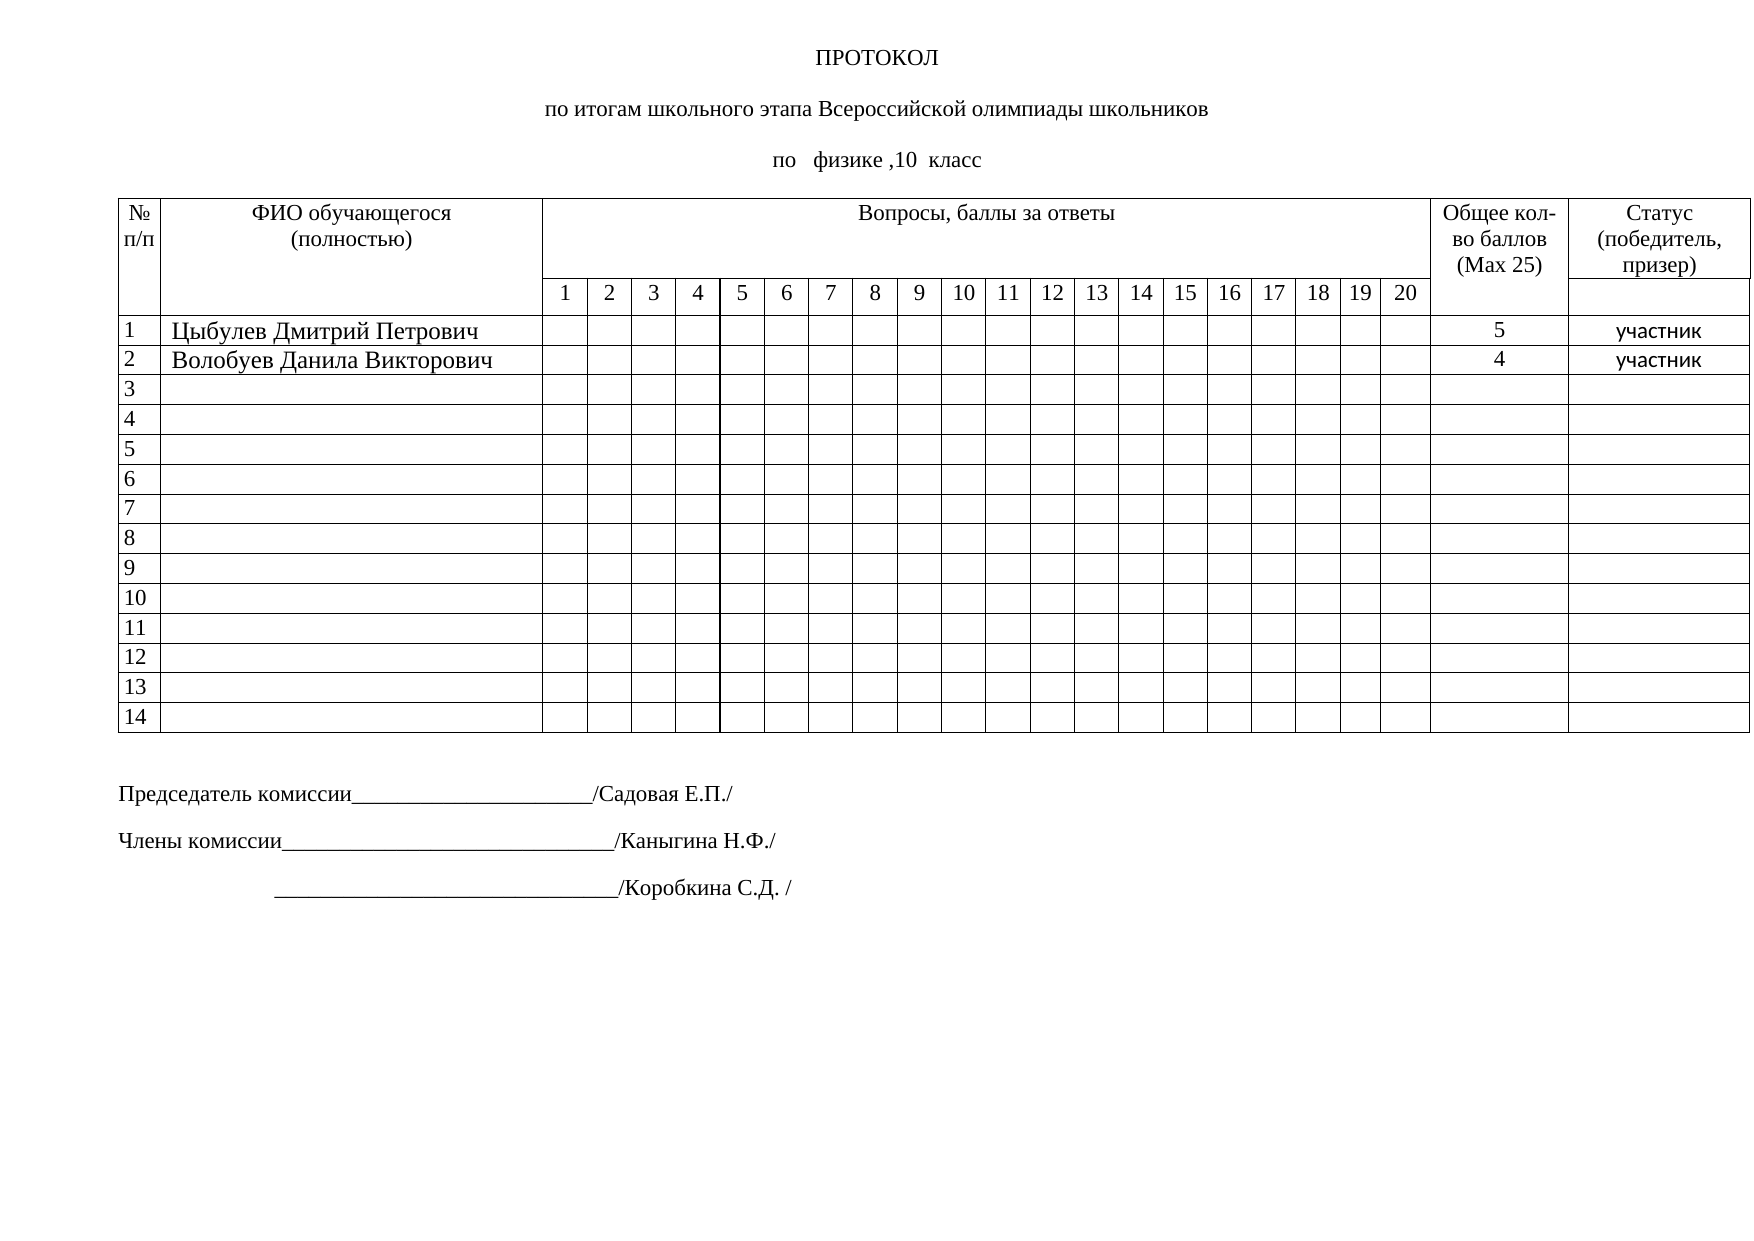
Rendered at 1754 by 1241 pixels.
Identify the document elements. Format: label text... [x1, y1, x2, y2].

table_cell [1431, 495, 1568, 523]
table_cell [809, 554, 852, 583]
table_cell [588, 703, 631, 732]
table_cell [161, 375, 542, 404]
table_cell [1164, 495, 1207, 523]
table_cell [721, 673, 764, 702]
table_cell [721, 405, 764, 434]
table_cell [853, 465, 897, 493]
table_cell [809, 435, 852, 464]
table_cell [942, 524, 985, 553]
table_cell [1569, 375, 1749, 404]
table_cell 17 [1252, 279, 1295, 315]
table_cell 3 [119, 375, 160, 404]
table_cell [588, 465, 631, 493]
table_cell [721, 554, 764, 583]
table_cell [986, 644, 1030, 672]
table_cell [1208, 465, 1251, 493]
table_cell [853, 644, 897, 672]
table_cell [1296, 554, 1340, 583]
table_cell [543, 614, 587, 642]
table_cell [1569, 524, 1749, 553]
table_cell [898, 495, 941, 523]
table_cell [853, 524, 897, 553]
table_cell [942, 405, 985, 434]
table_cell [676, 465, 719, 493]
table_cell [1208, 703, 1251, 732]
table_cell [721, 316, 764, 344]
table_cell [986, 673, 1030, 702]
table_cell [161, 554, 542, 583]
table_cell [765, 495, 808, 523]
table_cell [588, 375, 631, 404]
text ______________________________/Коробкина С.Д. / [118, 874, 1636, 901]
table_cell [1341, 584, 1380, 613]
table_cell [809, 673, 852, 702]
table_cell [1569, 584, 1749, 613]
table_cell 1 [543, 279, 587, 315]
table_cell [1208, 435, 1251, 464]
table_cell 2 [119, 346, 160, 374]
table_cell [765, 375, 808, 404]
table_cell [543, 495, 587, 523]
table_cell [1075, 614, 1118, 642]
table_cell [765, 614, 808, 642]
table_cell [1075, 644, 1118, 672]
table_cell [986, 614, 1030, 642]
table_cell [1341, 346, 1380, 374]
table_cell [898, 435, 941, 464]
table_cell [1252, 375, 1295, 404]
table_cell 5 [1431, 316, 1568, 344]
table_cell [632, 584, 675, 613]
table_cell [1252, 465, 1295, 493]
table_cell [986, 554, 1030, 583]
table_cell [809, 316, 852, 344]
table_cell [161, 465, 542, 493]
table_cell [1075, 703, 1118, 732]
table_cell [161, 673, 542, 702]
table_cell [721, 465, 764, 493]
table_cell 12 [1031, 279, 1074, 315]
table_cell [543, 703, 587, 732]
table_cell [1075, 495, 1118, 523]
table_cell [1075, 524, 1118, 553]
table_cell 7 [809, 279, 852, 315]
table_cell [632, 346, 675, 374]
table_cell 5 [119, 435, 160, 464]
table_cell [898, 375, 941, 404]
table_cell [809, 465, 852, 493]
table_cell [1031, 346, 1074, 374]
table_cell [1569, 495, 1749, 523]
table_cell [1569, 554, 1749, 583]
table_cell [1075, 584, 1118, 613]
table_cell Волобуев Данила Викторович [161, 346, 542, 374]
table_cell [1381, 495, 1430, 523]
table_cell [161, 614, 542, 642]
table_cell [721, 435, 764, 464]
table_cell [1381, 554, 1430, 583]
table_cell [765, 554, 808, 583]
table_cell [1431, 584, 1568, 613]
table_cell 12 [119, 644, 160, 672]
table_cell [942, 614, 985, 642]
table_cell [1296, 405, 1340, 434]
table_cell [1431, 673, 1568, 702]
table_cell [1075, 465, 1118, 493]
table_cell [942, 435, 985, 464]
table_cell [1569, 405, 1749, 434]
table_cell [161, 584, 542, 613]
table_cell [1341, 465, 1380, 493]
table_cell [1341, 673, 1380, 702]
table_cell [588, 584, 631, 613]
table_cell [632, 644, 675, 672]
table_cell [765, 673, 808, 702]
table_cell [898, 614, 941, 642]
table_cell [853, 435, 897, 464]
table_cell [809, 644, 852, 672]
table_cell [1075, 554, 1118, 583]
table_cell [809, 405, 852, 434]
table_cell [1252, 316, 1295, 344]
table_cell [1296, 316, 1340, 344]
table_cell [1296, 375, 1340, 404]
table_cell [1164, 524, 1207, 553]
table_cell [1208, 554, 1251, 583]
table_cell [676, 346, 719, 374]
table_cell [161, 524, 542, 553]
table_cell [986, 316, 1030, 344]
table_cell [588, 346, 631, 374]
table_cell 16 [1208, 279, 1251, 315]
table_cell [1031, 316, 1074, 344]
table_cell [543, 375, 587, 404]
table_cell 15 [1164, 279, 1207, 315]
table_cell [986, 465, 1030, 493]
table_cell [1252, 554, 1295, 583]
table_cell [1252, 495, 1295, 523]
table_cell [986, 346, 1030, 374]
table_cell [1119, 316, 1163, 344]
table_cell [765, 316, 808, 344]
table_cell [1296, 614, 1340, 642]
table_cell [632, 703, 675, 732]
table_cell [161, 644, 542, 672]
table_cell [632, 614, 675, 642]
table_cell [898, 584, 941, 613]
table_cell [1208, 495, 1251, 523]
table_cell [1341, 554, 1380, 583]
table_cell [853, 614, 897, 642]
table_cell [898, 316, 941, 344]
table_cell [942, 495, 985, 523]
table_cell [1381, 405, 1430, 434]
table_cell [676, 614, 719, 642]
table_cell [543, 405, 587, 434]
table_cell [1164, 346, 1207, 374]
text по итогам школьного этапа Всероссийской олимпиады школьников [118, 95, 1636, 122]
table_cell [1075, 375, 1118, 404]
table_cell [1569, 279, 1749, 315]
table_cell [898, 644, 941, 672]
table_cell [721, 614, 764, 642]
table_cell [588, 435, 631, 464]
table_cell [898, 465, 941, 493]
table_cell [765, 435, 808, 464]
table_cell 19 [1341, 279, 1380, 315]
table_cell [1164, 644, 1207, 672]
table_cell [1381, 703, 1430, 732]
table_cell [986, 703, 1030, 732]
table_cell [1164, 405, 1207, 434]
table_cell [1075, 435, 1118, 464]
table_cell [588, 614, 631, 642]
table_cell [1164, 584, 1207, 613]
table_cell [1296, 673, 1340, 702]
table_header Вопросы, баллы за ответы [543, 199, 1430, 278]
table_cell [1381, 375, 1430, 404]
table_cell [1381, 346, 1430, 374]
table_cell [898, 673, 941, 702]
table_cell [765, 465, 808, 493]
table_cell [1381, 435, 1430, 464]
text Председатель комиссии_____________________/Садовая Е.П./ [118, 780, 1636, 806]
table_cell [1031, 644, 1074, 672]
table_cell [1208, 524, 1251, 553]
table_cell [721, 495, 764, 523]
table_cell [1341, 435, 1380, 464]
table_cell [853, 405, 897, 434]
table_cell [676, 554, 719, 583]
table_cell [676, 435, 719, 464]
table_cell 13 [119, 673, 160, 702]
table_cell [1252, 524, 1295, 553]
table_header № п/п [119, 199, 160, 315]
table_cell [1031, 673, 1074, 702]
table_cell 9 [119, 554, 160, 583]
table_cell [543, 316, 587, 344]
table_cell [853, 495, 897, 523]
table_cell [543, 584, 587, 613]
table_cell [809, 375, 852, 404]
table_cell [588, 524, 631, 553]
table_cell [1341, 495, 1380, 523]
table_cell [1296, 435, 1340, 464]
table_cell [588, 554, 631, 583]
table_cell [1381, 584, 1430, 613]
table_cell [1252, 673, 1295, 702]
table_cell [1164, 703, 1207, 732]
table_cell [1119, 673, 1163, 702]
table_cell 14 [1119, 279, 1163, 315]
table_cell [1381, 316, 1430, 344]
table_cell [1431, 465, 1568, 493]
table_cell [1431, 703, 1568, 732]
table_cell [1164, 614, 1207, 642]
table_cell [1119, 614, 1163, 642]
table_cell [1031, 614, 1074, 642]
table_cell [1341, 375, 1380, 404]
table_cell [986, 405, 1030, 434]
table_cell [853, 346, 897, 374]
table_cell [1341, 703, 1380, 732]
table_cell 10 [119, 584, 160, 613]
table_cell [1119, 703, 1163, 732]
table_cell [1208, 614, 1251, 642]
table_cell [1119, 405, 1163, 434]
table_cell [676, 644, 719, 672]
table_cell [676, 316, 719, 344]
table_cell [1119, 495, 1163, 523]
table_cell [1075, 673, 1118, 702]
table_cell [986, 524, 1030, 553]
table_cell [1341, 316, 1380, 344]
table_cell [1031, 495, 1074, 523]
table_cell [765, 584, 808, 613]
table_cell [632, 465, 675, 493]
table_cell [1431, 644, 1568, 672]
table_cell [898, 405, 941, 434]
table_cell [721, 584, 764, 613]
table_cell [721, 703, 764, 732]
table_cell [1252, 405, 1295, 434]
table_cell 8 [853, 279, 897, 315]
table_cell [986, 495, 1030, 523]
table_cell [809, 614, 852, 642]
table_cell [632, 375, 675, 404]
table_cell [1031, 375, 1074, 404]
table_cell [632, 316, 675, 344]
table_cell [543, 435, 587, 464]
table_cell [1431, 524, 1568, 553]
table_cell [942, 703, 985, 732]
table_cell [1431, 614, 1568, 642]
table_cell [721, 644, 764, 672]
table_cell 11 [119, 614, 160, 642]
table_cell [1252, 644, 1295, 672]
table_cell [1031, 405, 1074, 434]
table_cell [986, 375, 1030, 404]
table_cell [1075, 316, 1118, 344]
table_cell [1119, 554, 1163, 583]
table_cell [588, 644, 631, 672]
table_cell 8 [119, 524, 160, 553]
table_cell [1164, 435, 1207, 464]
table_cell [765, 524, 808, 553]
table_cell [898, 554, 941, 583]
table_cell [1075, 346, 1118, 374]
table_cell [853, 703, 897, 732]
table_cell [809, 703, 852, 732]
table_cell [1381, 644, 1430, 672]
table_cell [1381, 465, 1430, 493]
table_cell [898, 346, 941, 374]
table_cell участник [1569, 346, 1749, 374]
table_cell [1252, 346, 1295, 374]
table_cell [632, 554, 675, 583]
table_cell [1031, 703, 1074, 732]
text по физике ,10 класс [118, 146, 1636, 173]
table_cell [942, 465, 985, 493]
table_cell [809, 495, 852, 523]
table_cell [1031, 465, 1074, 493]
table_header Статус (победитель, призер) [1569, 199, 1750, 278]
table_cell [676, 584, 719, 613]
table_cell [1164, 465, 1207, 493]
table_cell [676, 495, 719, 523]
table_cell [543, 465, 587, 493]
table_cell [1569, 614, 1749, 642]
table_cell [1119, 375, 1163, 404]
table_cell [765, 703, 808, 732]
table_cell [1381, 673, 1430, 702]
table_cell [1569, 465, 1749, 493]
table_cell [898, 703, 941, 732]
table_cell Цыбулев Дмитрий Петрович [161, 316, 542, 344]
table_cell [942, 554, 985, 583]
table_cell [1252, 435, 1295, 464]
table_cell 4 [676, 279, 719, 315]
table_cell [1119, 435, 1163, 464]
table_cell [632, 673, 675, 702]
table_cell [942, 644, 985, 672]
table_cell [1164, 316, 1207, 344]
table_cell [721, 375, 764, 404]
table_cell 9 [898, 279, 941, 315]
table_cell [676, 703, 719, 732]
table_cell [161, 435, 542, 464]
table_cell 6 [119, 465, 160, 493]
table_cell [1431, 554, 1568, 583]
table_cell 20 [1381, 279, 1430, 315]
text Члены комиссии_____________________________/Каныгина Н.Ф./ [118, 827, 1636, 853]
table_cell [1296, 644, 1340, 672]
text ПРОТОКОЛ [118, 44, 1636, 71]
table_cell [1296, 495, 1340, 523]
table_cell [1119, 524, 1163, 553]
table_cell [588, 673, 631, 702]
table_cell [1431, 435, 1568, 464]
table_cell [543, 524, 587, 553]
table_cell [1164, 554, 1207, 583]
table_cell [676, 524, 719, 553]
table_cell [765, 346, 808, 374]
table_cell [809, 584, 852, 613]
table_header Общее кол-во баллов (Max 25) [1431, 199, 1568, 315]
table_cell [676, 673, 719, 702]
table_cell [1164, 673, 1207, 702]
table_cell [161, 405, 542, 434]
table_cell [676, 405, 719, 434]
table_cell [1031, 435, 1074, 464]
table_cell 10 [942, 279, 985, 315]
table_cell 3 [632, 279, 675, 315]
table_cell [942, 375, 985, 404]
table_cell [1341, 524, 1380, 553]
table_cell [1569, 644, 1749, 672]
table_cell [1569, 703, 1749, 732]
table_cell [853, 584, 897, 613]
table_cell 14 [119, 703, 160, 732]
table_cell [1296, 584, 1340, 613]
table_cell [1208, 375, 1251, 404]
table_cell [1341, 644, 1380, 672]
table_cell [1208, 673, 1251, 702]
table_cell [765, 405, 808, 434]
table_cell 7 [119, 495, 160, 523]
table_cell 11 [986, 279, 1030, 315]
table_cell [543, 644, 587, 672]
table_cell [809, 524, 852, 553]
table_cell [1119, 644, 1163, 672]
table_cell 5 [721, 279, 764, 315]
table_cell [1341, 405, 1380, 434]
table_cell [1252, 703, 1295, 732]
table_cell [1341, 614, 1380, 642]
table_cell [942, 316, 985, 344]
table_cell [1296, 524, 1340, 553]
table_cell [588, 316, 631, 344]
table_cell [853, 673, 897, 702]
table_cell 1 [119, 316, 160, 344]
table_cell [1208, 644, 1251, 672]
table_cell [161, 703, 542, 732]
table_cell 4 [1431, 346, 1568, 374]
table_cell [588, 495, 631, 523]
table_cell [942, 346, 985, 374]
table_cell [1296, 346, 1340, 374]
table_cell [942, 673, 985, 702]
table_cell [1031, 584, 1074, 613]
table_cell [632, 524, 675, 553]
table_cell [1031, 524, 1074, 553]
table_cell 2 [588, 279, 631, 315]
table_cell [588, 405, 631, 434]
table_cell [1164, 375, 1207, 404]
table_cell [853, 375, 897, 404]
table_cell [1031, 554, 1074, 583]
table_cell [1208, 316, 1251, 344]
table_cell [1208, 346, 1251, 374]
table_cell [1208, 405, 1251, 434]
table_cell [543, 554, 587, 583]
table_cell [543, 673, 587, 702]
table_cell [1569, 435, 1749, 464]
table_cell [632, 405, 675, 434]
table_cell [1296, 465, 1340, 493]
table_cell [1296, 703, 1340, 732]
table_cell [765, 644, 808, 672]
table_cell 13 [1075, 279, 1118, 315]
table_cell [632, 495, 675, 523]
table_cell [853, 554, 897, 583]
table_cell [676, 375, 719, 404]
table_cell [1381, 614, 1430, 642]
table_cell [1569, 673, 1749, 702]
table_cell [543, 346, 587, 374]
table_cell [1252, 614, 1295, 642]
table_cell [898, 524, 941, 553]
table_cell [1119, 346, 1163, 374]
table_cell [632, 435, 675, 464]
table_cell [986, 435, 1030, 464]
table_cell 18 [1296, 279, 1340, 315]
table_cell [986, 584, 1030, 613]
table_cell [942, 584, 985, 613]
table_cell [853, 316, 897, 344]
table_cell [1431, 375, 1568, 404]
table_cell [161, 495, 542, 523]
table_header ФИО обучающегося (полностью) [161, 199, 542, 315]
table_cell участник [1569, 316, 1749, 344]
table_cell [1075, 405, 1118, 434]
table_cell [1208, 584, 1251, 613]
table_cell 6 [765, 279, 808, 315]
table_cell [721, 346, 764, 374]
table_cell [1119, 465, 1163, 493]
table_cell [1381, 524, 1430, 553]
table_cell [721, 524, 764, 553]
table_cell [809, 346, 852, 374]
table_cell 4 [119, 405, 160, 434]
table_cell [1252, 584, 1295, 613]
table_cell [1431, 405, 1568, 434]
table_cell [1119, 584, 1163, 613]
